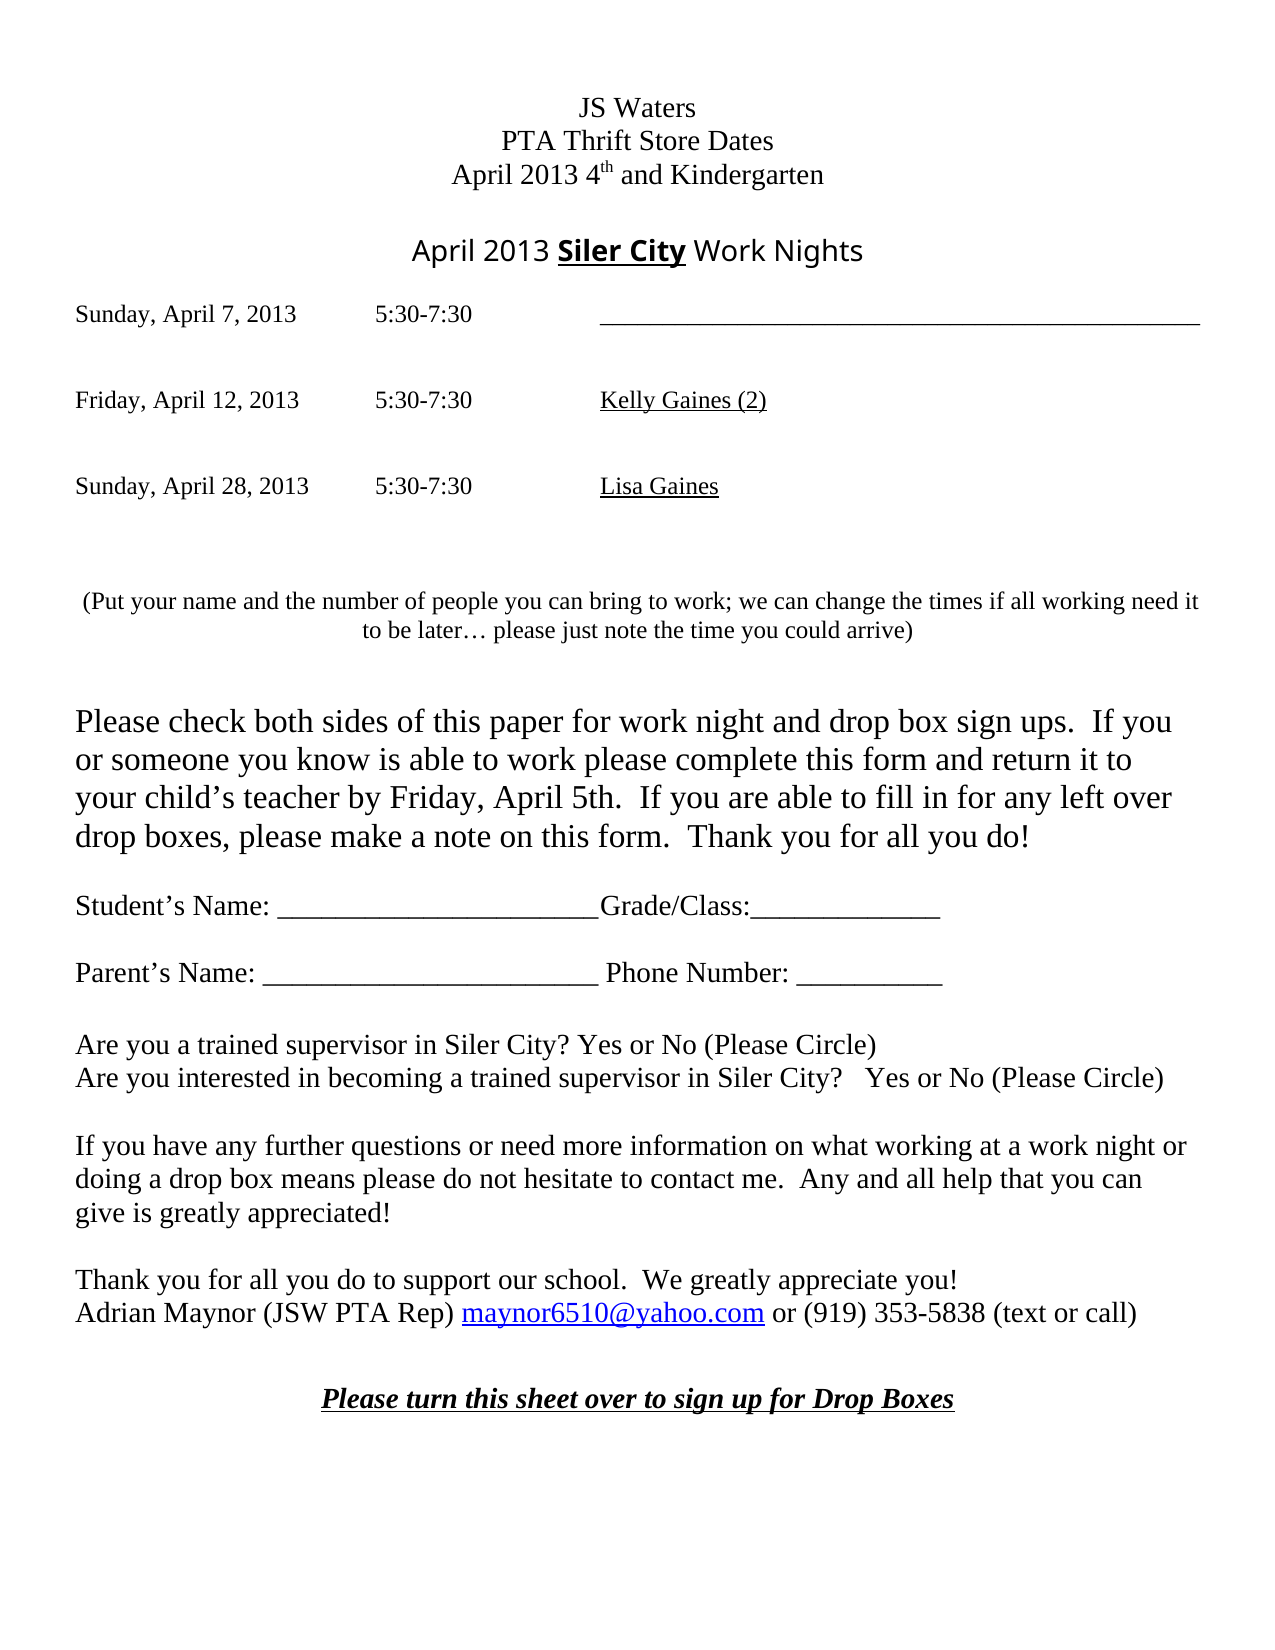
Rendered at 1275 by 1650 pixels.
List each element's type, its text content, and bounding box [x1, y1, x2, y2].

text Parent’s Name: _______________________ Phone Number: __________ [75, 955, 1200, 989]
text JS Waters [75, 90, 1200, 123]
text Please check both sides of this paper for work night and drop box sign ups. If you or someone you know is able to work please complete this form and return it to your child’s teacher by Friday, April 5th. If you are able to fill in for any left over drop boxes, please make a note on this form. Thank you for all you do! [75, 701, 1200, 854]
text Thank you for all you do to support our school. We greatly appreciate you! [75, 1262, 1200, 1295]
text PTA Thrift Store Dates [75, 123, 1200, 157]
text Are you a trained supervisor in Siler City? Yes or No (Please Circle) [75, 1027, 1200, 1061]
text Sunday, April 7, 2013 5:30-7:30 ________________________________________________ [75, 299, 1200, 327]
text Sunday, April 28, 2013 5:30-7:30 Lisa Gaines [75, 471, 1200, 500]
text Are you interested in becoming a trained supervisor in Siler City? Yes or No (Please Circle) [75, 1061, 1200, 1094]
text Student’s Name: ______________________ Grade/Class:_____________ [75, 888, 1200, 922]
text Friday, April 12, 2013 5:30-7:30 Kelly Gaines (2) [75, 385, 1200, 414]
text Please turn this sheet over to sign up for Drop Boxes [75, 1382, 1200, 1415]
text If you have any further questions or need more information on what working at a work night or doing a drop box means please do not hesitate to contact me. Any and all help that you can give is greatly appreciated! [75, 1128, 1200, 1228]
text (Put your name and the number of people you can bring to work; we can change the times if all working need it to be later… please just note the time you could arrive) [75, 586, 1200, 644]
text April 2013 Siler City Work Nights [75, 230, 1200, 270]
text Adrian Maynor (JSW PTA Rep) maynor6510@yahoo.com or (919) 353-5838 (text or call) [75, 1295, 1200, 1329]
text April 2013 4th and Kindergarten [75, 157, 1200, 191]
